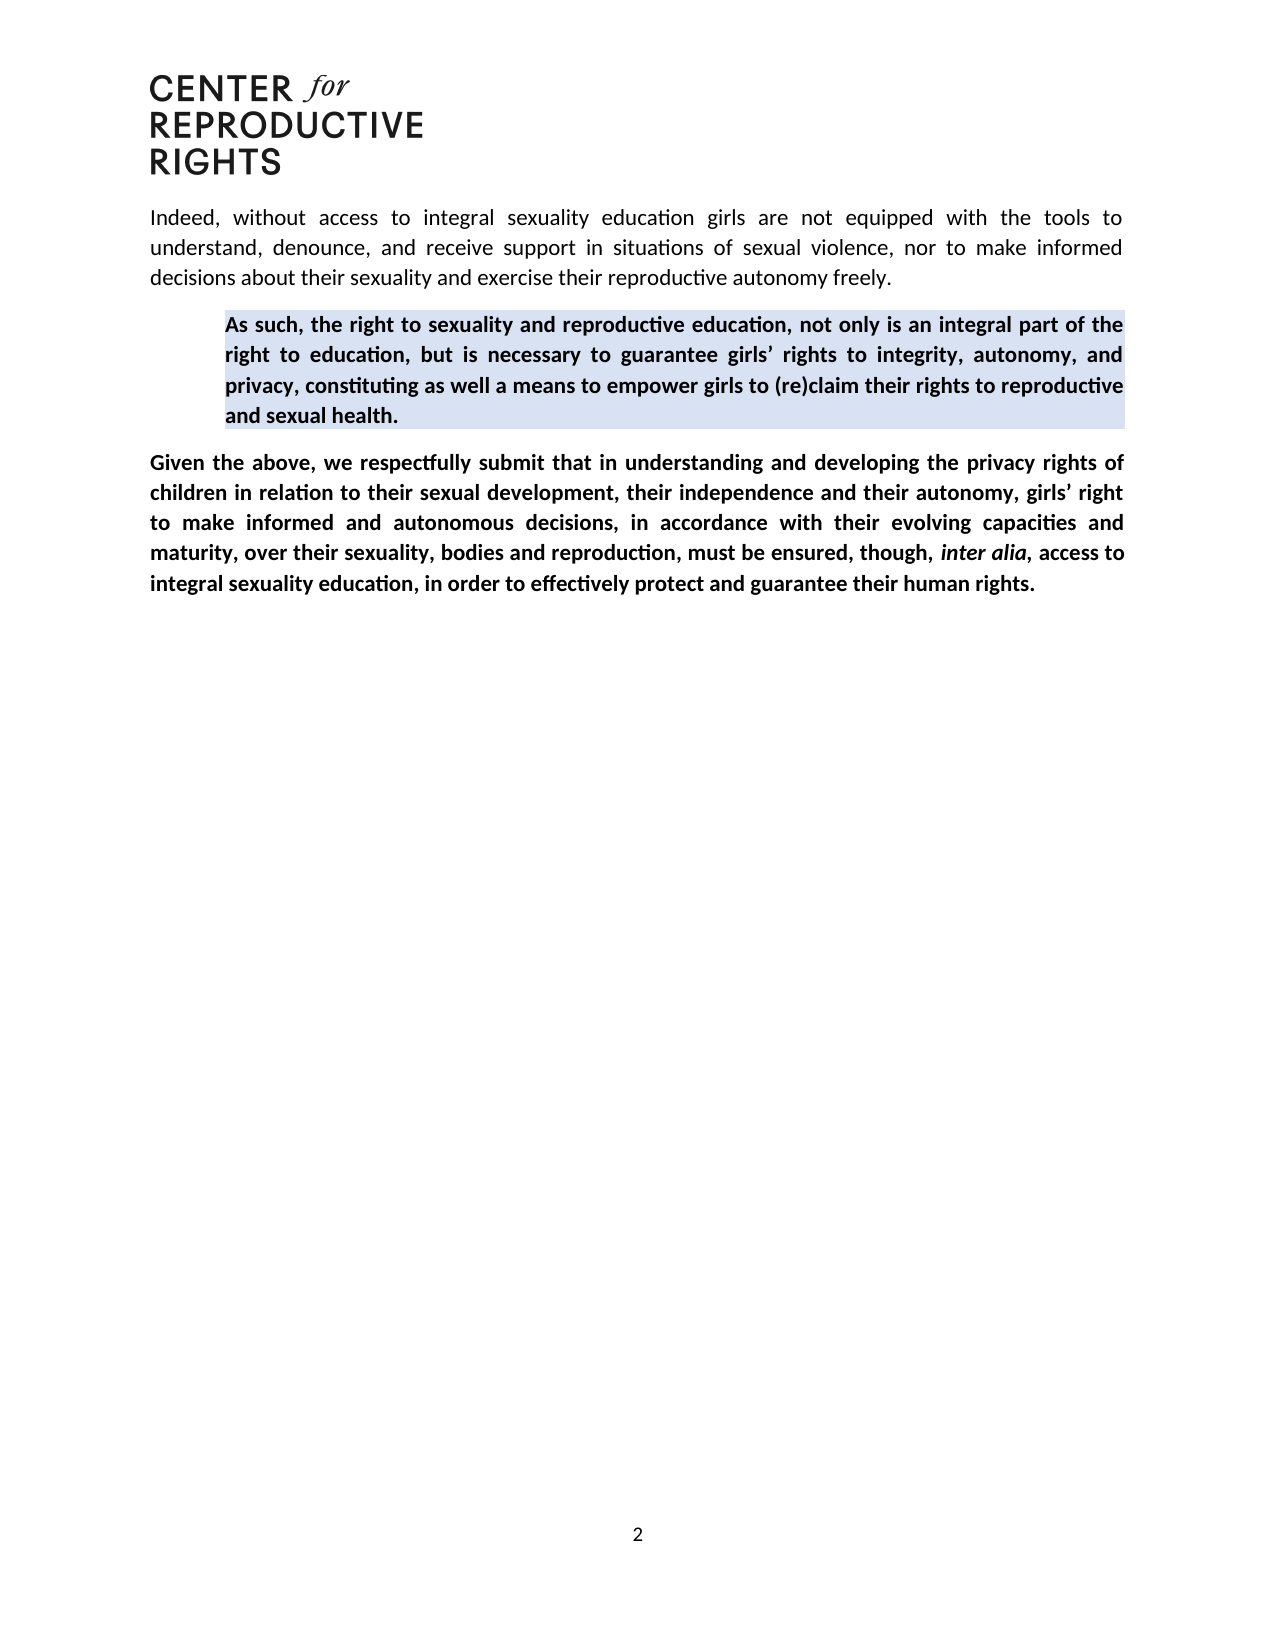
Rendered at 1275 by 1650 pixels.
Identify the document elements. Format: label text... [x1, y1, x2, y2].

text Indeed, without access to integral sexuality education girls are not equipped with the tools to understand, denounce, and receive support in situations of sexual violence, nor to make informed decisions about their sexuality and exercise their reproductive autonomy freely. [150, 203, 1125, 291]
text Given the above, we respectfully submit that in understanding and developing the privacy rights of children in relation to their sexual development, their independence and their autonomy, girls’ right to make informed and autonomous decisions, in accordance with their evolving capacities and maturity, over their sexuality, bodies and reproduction, must be ensured, though, inter alia, access to integral sexuality education, in order to effectively protect and guarantee their human rights. [150, 448, 1125, 597]
text As such, the right to sexuality and reproductive education, not only is an integral part of the right to education, but is necessary to guarantee girls’ rights to integrity, autonomy, and privacy, constituting as well a means to empower girls to (re)claim their rights to reproductive and sexual health. [225, 310, 1125, 429]
picture [150, 75, 423, 175]
